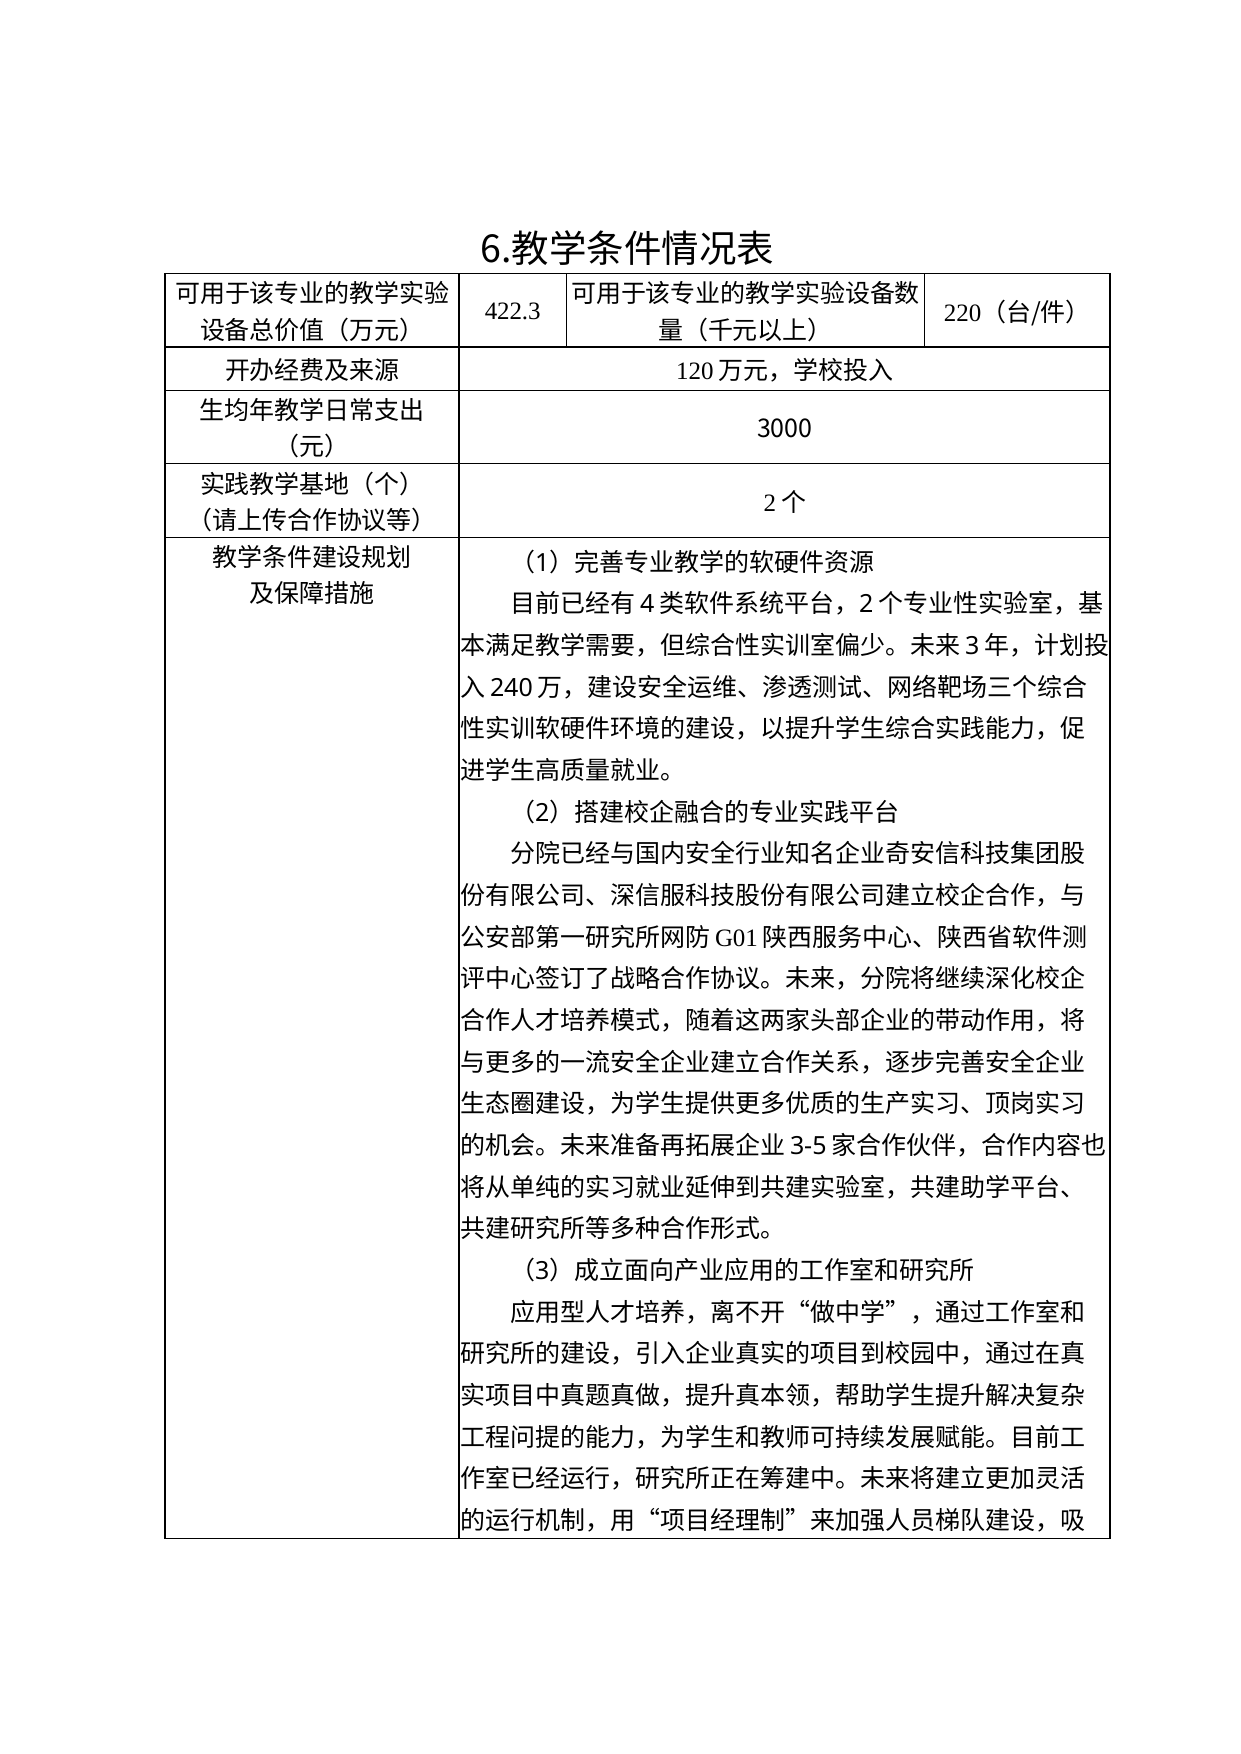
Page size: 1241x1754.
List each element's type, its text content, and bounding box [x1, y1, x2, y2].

table_cell 开办经费及来源 [166, 348, 458, 389]
text 6.教学条件情况表 [168, 218, 1087, 273]
table_cell 实践教学基地（个） （请上传合作协议等） [166, 464, 458, 537]
table_cell 2个 [460, 464, 1109, 537]
table_header 220（台/件） [925, 274, 1109, 346]
table_header 可用于该专业的教学实验设备数量（千元以上） [567, 274, 924, 346]
table_cell 120万元，学校投入 [460, 348, 1109, 389]
table_cell 教学条件建设规划 及保障措施 [166, 538, 458, 1538]
table_header 可用于该专业的教学实验设备总价值（万元） [166, 274, 458, 346]
table_cell 3000 [460, 391, 1109, 463]
table_cell 生均年教学日常支出（元） [166, 391, 458, 463]
table_header 422.3 [460, 274, 566, 346]
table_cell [460, 538, 1109, 1538]
